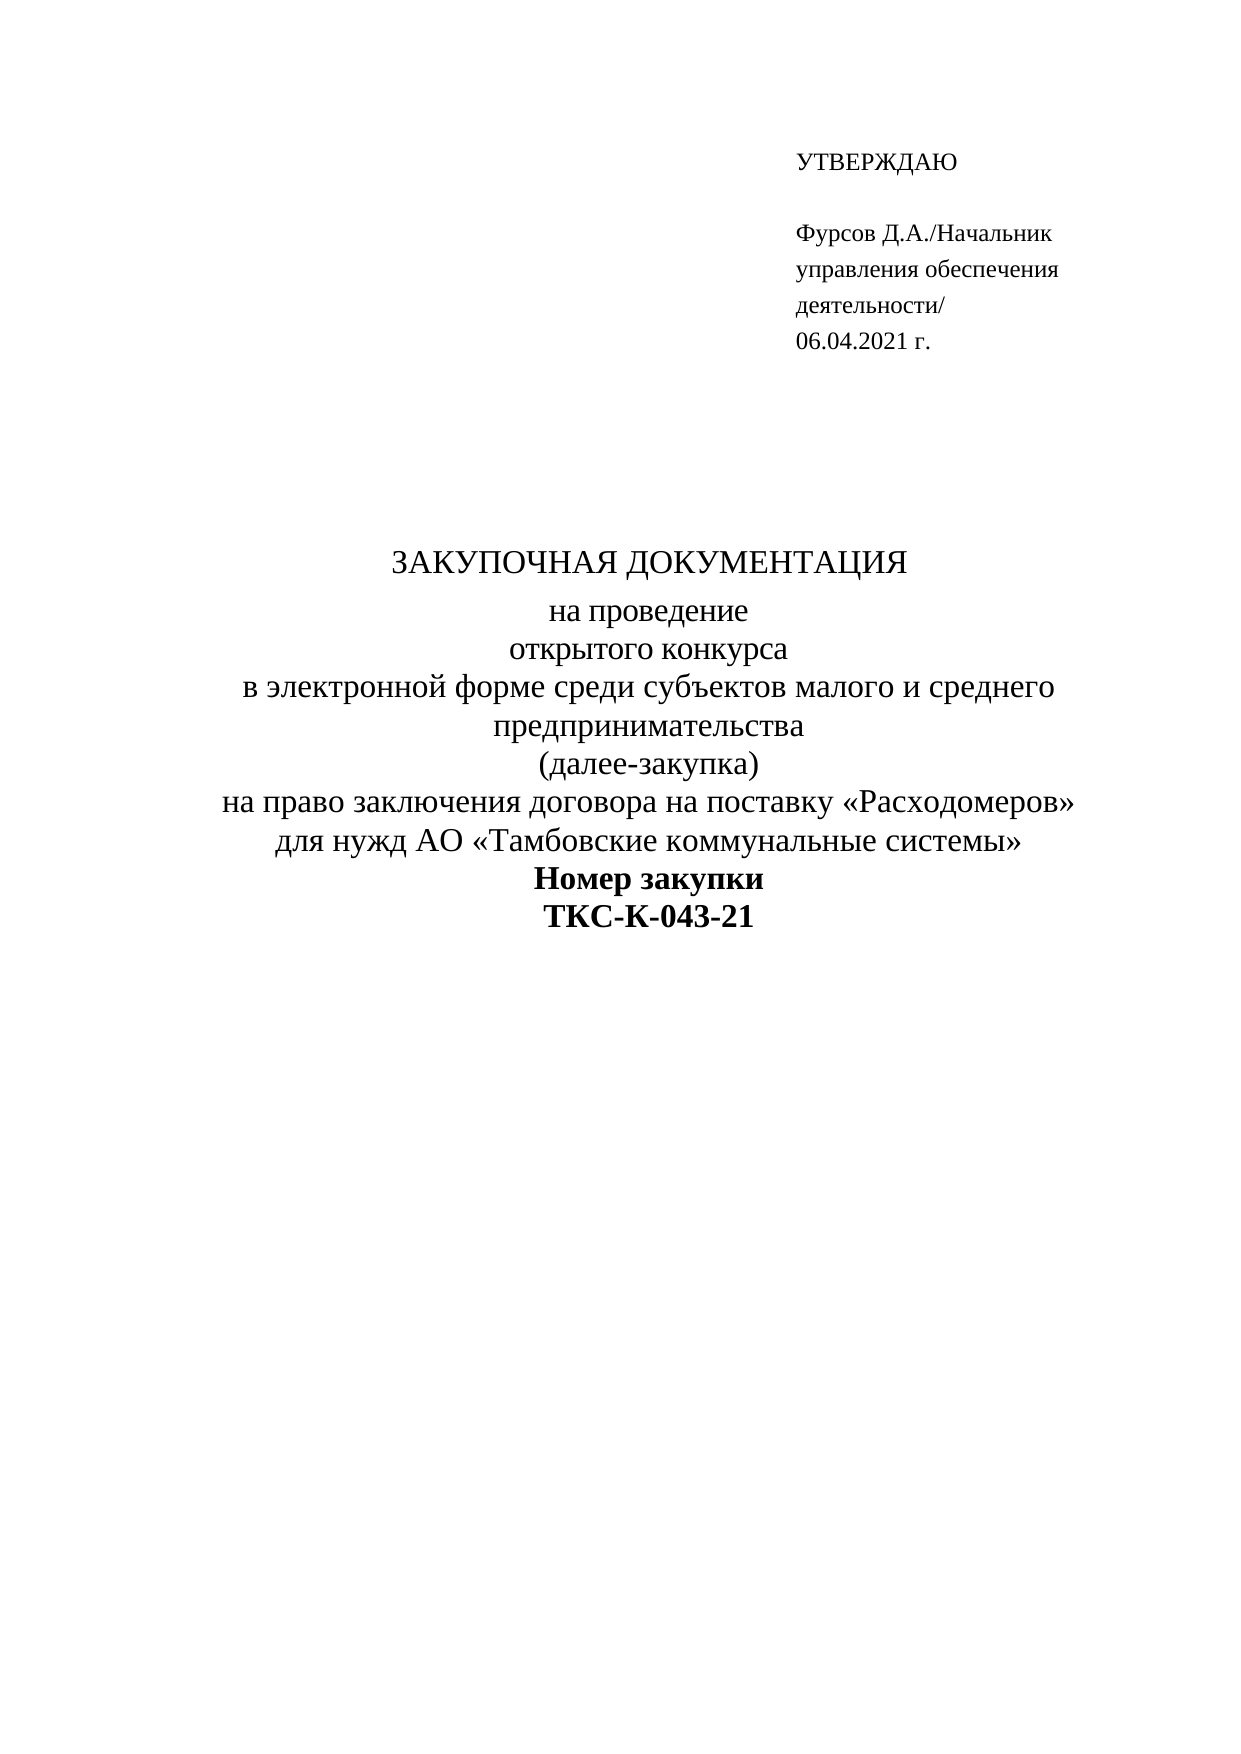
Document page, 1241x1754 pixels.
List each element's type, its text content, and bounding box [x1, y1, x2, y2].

text открытого конкурса [131, 628, 1166, 667]
text на проведение [131, 590, 1166, 628]
text Номер закупки [131, 858, 1166, 897]
text для нужд АО «Тамбовские коммунальные системы» [131, 820, 1166, 858]
text УТВЕРЖДАЮ [796, 147, 1168, 175]
text ТКС-К-043-21 [131, 897, 1166, 935]
text на право заключения договора на поставку «Расходомеров» [131, 782, 1166, 820]
text Фурсов Д.А./Начальник управления обеспечения деятельности/ [796, 218, 1168, 319]
text в электронной форме среди субъектов малого и среднего предпринимательства [131, 667, 1166, 743]
text 06.04.2021 г. [796, 326, 1168, 355]
text (далее-закупка) [131, 743, 1166, 782]
text ЗАКУПОЧНАЯ ДОКУМЕНТАЦИЯ [131, 542, 1168, 580]
